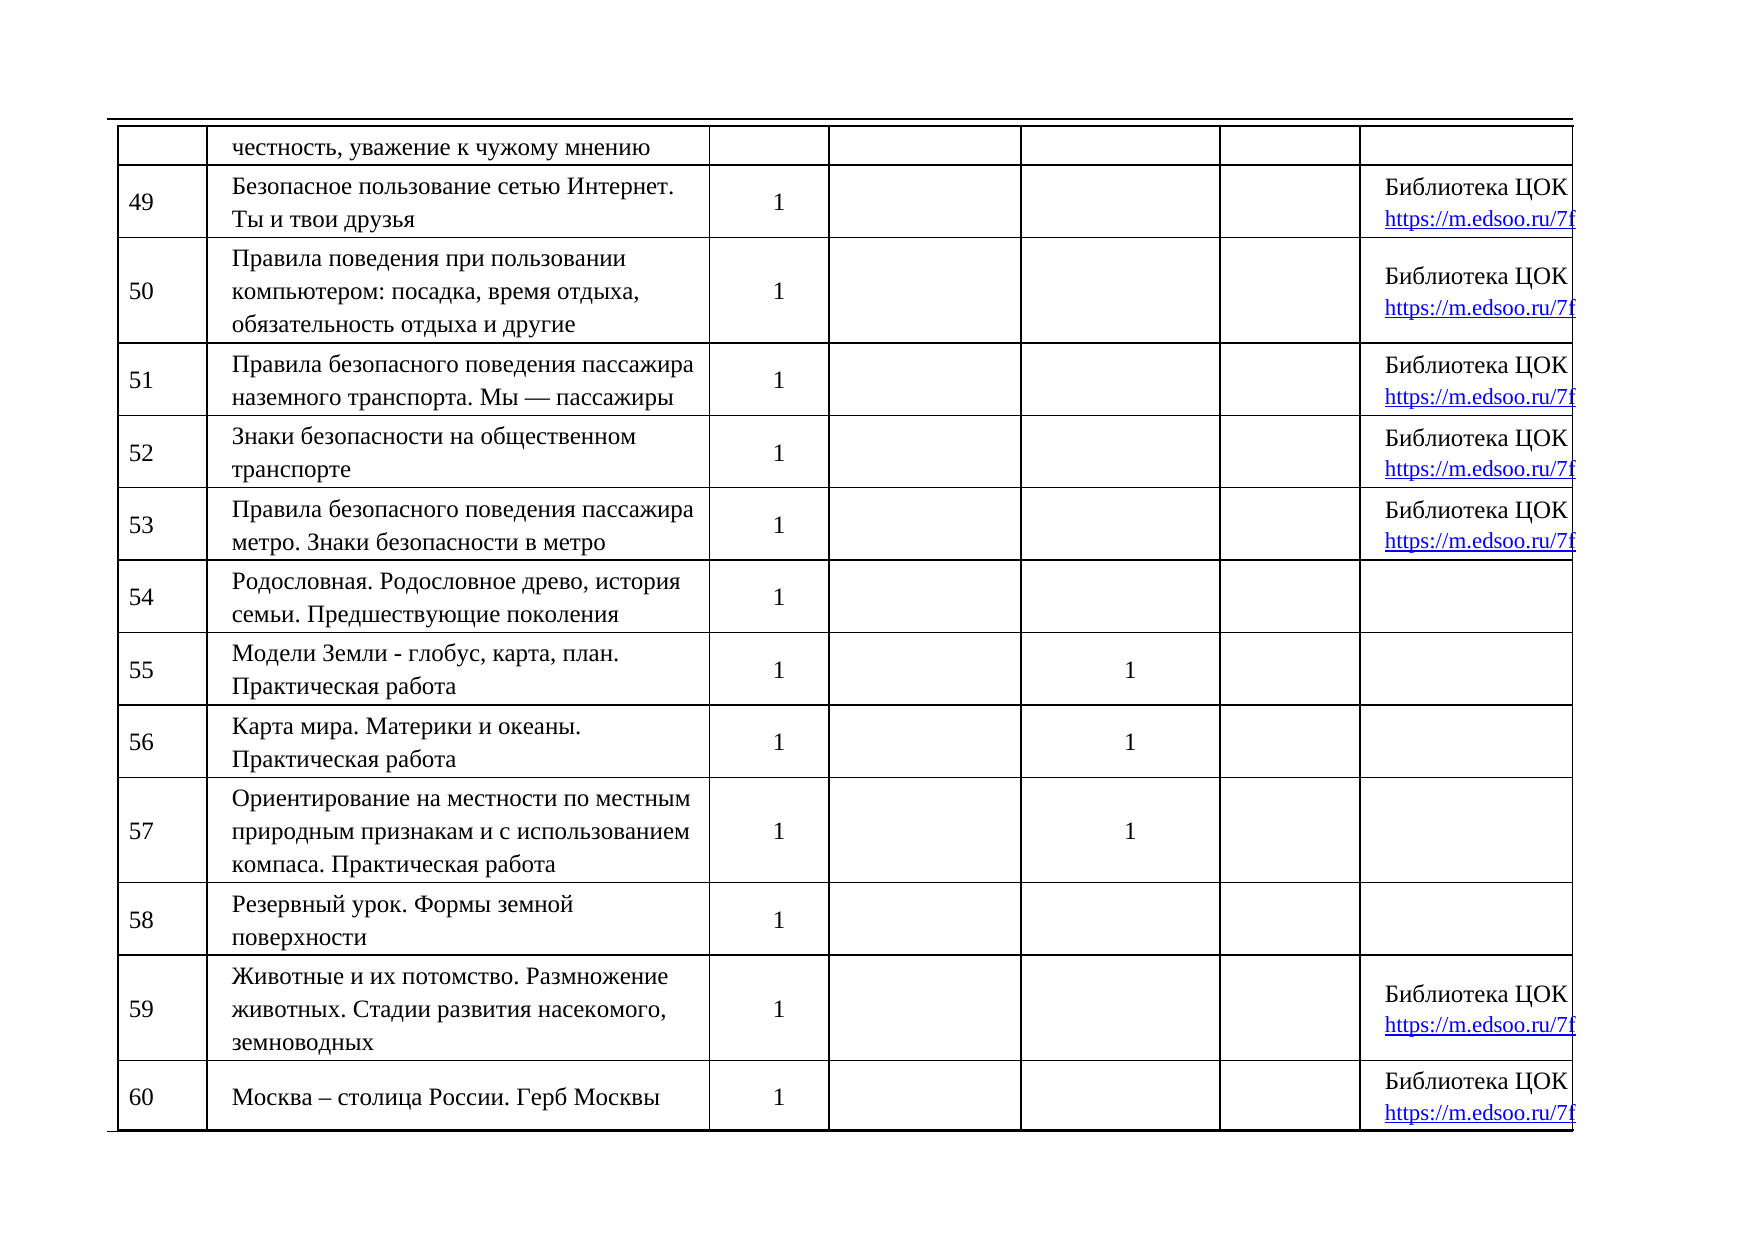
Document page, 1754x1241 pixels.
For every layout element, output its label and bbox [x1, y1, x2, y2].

table_header [107, 120, 1573, 1131]
